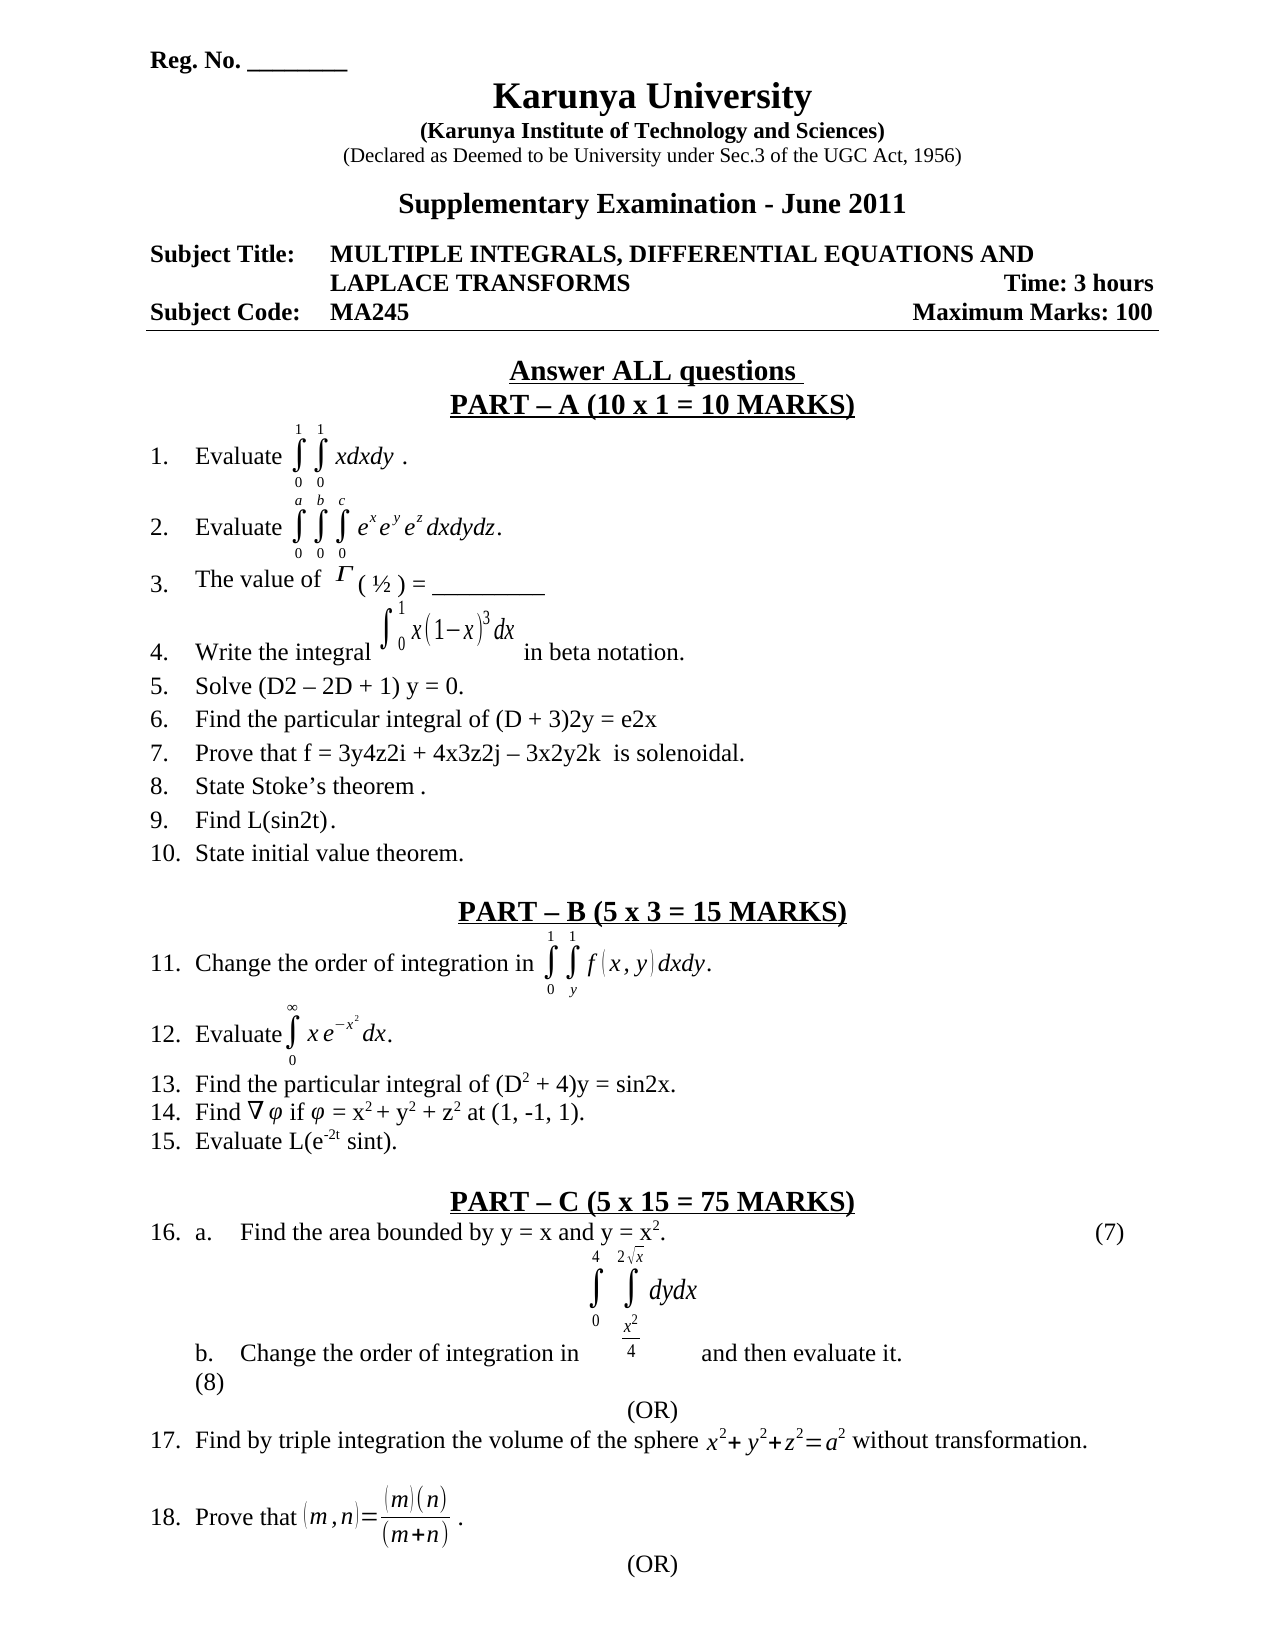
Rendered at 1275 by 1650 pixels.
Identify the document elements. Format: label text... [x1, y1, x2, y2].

text (Karunya Institute of Technology and Sciences) [150, 117, 1155, 143]
title LAPLACE TRANSFORMS Time: 3 hours [150, 268, 1155, 297]
text PART – A (10 x 1 = 10 MARKS) [150, 387, 1155, 421]
text (OR) [150, 1549, 1155, 1578]
text 1. Evaluate . [150, 421, 1155, 491]
text b. Change the order of integration in and then evaluate it. (8) [150, 1246, 1155, 1396]
text 16. a. Find the area bounded by y = x and y = x2. (7) [150, 1217, 1155, 1246]
text (OR) [150, 1396, 1155, 1424]
text 9. Find L(sin2t) . [150, 800, 1155, 834]
text 13. Find the particular integral of (D2 + 4)y = sin2x. [150, 1069, 1155, 1097]
text 8. State Stoke’s theorem . [150, 767, 1155, 800]
text Supplementary Examination - June 2011 [150, 186, 1155, 220]
text 11. Change the order of integration in . [150, 927, 1155, 998]
text 15. Evaluate L(e-2t sint). [150, 1126, 1155, 1155]
text 6. Find the particular integral of (D + 3)2y = e2x [150, 699, 1155, 733]
text (Declared as Deemed to be University under Sec.3 of the UGC Act, 1956) [150, 143, 1155, 167]
text 14. Find if = x2 + y2 + z2 at (1, -1, 1). [150, 1097, 1155, 1126]
title Subject Code: MA245 Maximum Marks: 100 [150, 297, 1155, 325]
text 17. Find by triple integration the volume of the sphere without transformation. [150, 1424, 1155, 1456]
text PART – C (5 x 15 = 75 MARKS) [150, 1184, 1155, 1217]
text 10. State initial value theorem. [150, 834, 1155, 867]
title Subject Title: MULTIPLE INTEGRALS, DIFFERENTIAL EQUATIONS AND [150, 239, 1155, 268]
text 5. Solve (D2 – 2D + 1) y = 0. [150, 666, 1155, 699]
text 3. The value of ( ½ ) = _________ [150, 562, 1155, 597]
text University [150, 74, 1155, 117]
text PART – B (5 x 3 = 15 MARKS) [150, 894, 1155, 927]
text 12. Evaluate. [150, 998, 1155, 1069]
title Reg. No. ________ [150, 45, 1155, 74]
text 18. Prove that . [150, 1484, 1155, 1549]
text 7. Prove that f = 3y4z2i + 4x3z2j – 3x2y2k is solenoidal. [150, 733, 1155, 767]
subtitle Answer ALL questions [150, 353, 1155, 387]
text 2. Evaluate . [150, 491, 1155, 562]
text 4. Write the integral in beta notation. [150, 597, 1155, 666]
